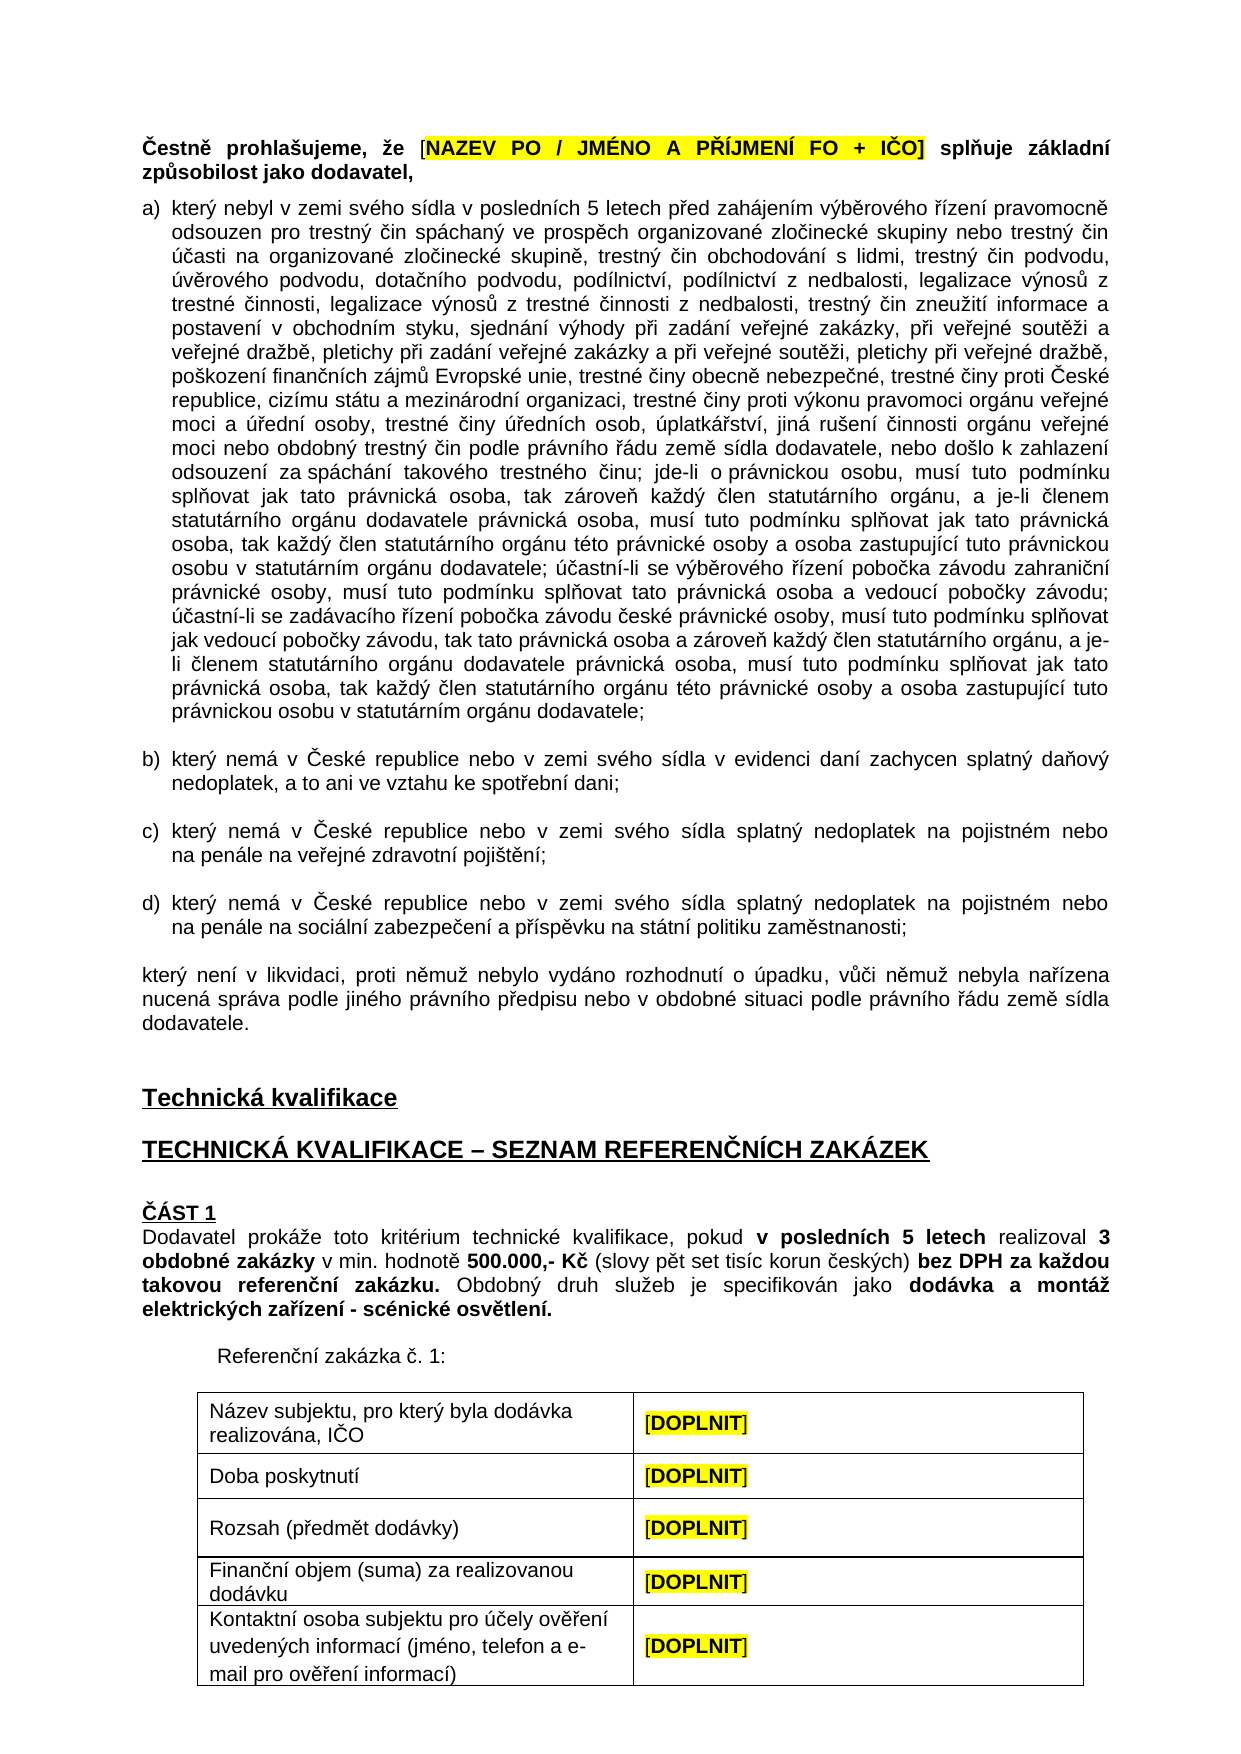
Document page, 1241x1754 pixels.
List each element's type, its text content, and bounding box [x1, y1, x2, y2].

list který nebyl v zemi svého sídla v posledních 5 letech před zahájením výběrového řízení pravomocně odsouzen pro trestný čin spáchaný ve prospěch organizované zločinecké skupiny nebo trestný čin účasti na organizované zločinecké skupině, trestný čin obchodování s lidmi, trestný čin podvodu, úvěrového podvodu, dotačního podvodu, podílnictví, podílnictví z nedbalosti, legalizace výnosů z trestné činnosti, legalizace výnosů z trestné činnosti z nedbalosti, trestný čin zneužití informace a postavení v obchodním styku, sjednání výhody při zadání veřejné zakázky, při veřejné soutěži a veřejné dražbě, pletichy při zadání veřejné zakázky a při veřejné soutěži, pletichy při veřejné dražbě, poškození finančních zájmů Evropské unie, trestné činy obecně nebezpečné, trestné činy proti České republice, cizímu státu a mezinárodní organizaci, trestné činy proti výkonu pravomoci orgánu veřejné moci a úřední osoby, trestné činy úředních osob, úplatkářství, jiná rušení činnosti orgánu veřejné moci nebo obdobný trestný čin podle právního řádu země sídla dodavatele, nebo došlo k zahlazení odsouzení za spáchání takového trestného činu; jde-li o právnickou osobu, musí tuto podmínku splňovat jak tato právnická osoba, tak zároveň každý člen statutárního orgánu, a je-li členem statutárního orgánu dodavatele právnická osoba, musí tuto podmínku splňovat jak tato právnická osoba, tak každý člen statutárního orgánu této právnické osoby a osoba zastupující tuto právnickou osobu v statutárním orgánu dodavatele; účastní-li se výběrového řízení pobočka závodu zahraniční právnické osoby, musí tuto podmínku splňovat tato právnická osoba a vedoucí pobočky závodu; účastní-li se zadávacího řízení pobočka závodu české právnické osoby, musí tuto podmínku splňovat jak vedoucí pobočky závodu, tak tato právnická osoba a zároveň každý člen statutárního orgánu, a je-li členem statutárního orgánu dodavatele právnická osoba, musí tuto podmínku splňovat jak tato právnická osoba, tak každý člen statutárního orgánu této právnické osoby a osoba zastupující tuto právnickou osobu v statutárním orgánu dodavatele; [142, 196, 1110, 723]
list který nemá v České republice nebo v zemi svého sídla splatný nedoplatek na pojistném nebo na penále na veřejné zdravotní pojištění; [142, 819, 1110, 867]
list který není v likvidaci, proti němuž nebylo vydáno rozhodnutí o úpadku, vůči němuž nebyla nařízena nucená správa podle jiného právního předpisu nebo v obdobné situaci podle právního řádu země sídla dodavatele. [142, 963, 1110, 1035]
list Referenční zakázka č. 1: [217, 1344, 1110, 1368]
text TECHNICKÁ KVALIFIKACE – SEZNAM REFERENČNÍCH ZAKÁZEK [142, 1135, 1110, 1164]
table_cell Rozsah (předmět dodávky) [198, 1499, 633, 1556]
list který nemá v České republice nebo v zemi svého sídla splatný nedoplatek na pojistném nebo na penále na sociální zabezpečení a příspěvku na státní politiku zaměstnanosti; [142, 891, 1110, 939]
table_header [DOPLNIT] [634, 1393, 1083, 1452]
table_cell [DOPLNIT] [634, 1606, 1083, 1685]
table_cell Doba poskytnutí [198, 1454, 633, 1497]
text Technická kvalifikace [142, 1083, 1110, 1111]
text ČÁST 1 [142, 1201, 1110, 1224]
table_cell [198, 1558, 633, 1605]
table_cell Kontaktní osoba subjektu pro účely ověření uvedených informací (jméno, telefon a e-mail pro ověření informací) [198, 1606, 633, 1685]
table_cell [DOPLNIT] [634, 1499, 1083, 1556]
table_cell [DOPLNIT] [634, 1454, 1083, 1497]
table_header Název subjektu, pro který byla dodávka realizována, IČO [198, 1393, 633, 1452]
text Čestně prohlašujeme, že [NAZEV PO / JMÉNO A PŘÍJMENÍ FO + IČO] splňuje základní způsobilost jako dodavatel, [142, 136, 1110, 184]
list který nemá v České republice nebo v zemi svého sídla v evidenci daní zachycen splatný daňový nedoplatek, a to ani ve vztahu ke spotřební dani; [142, 747, 1110, 795]
table_cell [DOPLNIT] [634, 1558, 1083, 1605]
list Dodavatel prokáže toto kritérium technické kvalifikace, pokud v posledních 5 letech realizoval 3 obdobné zakázky v min. hodnotě 500.000,- Kč (slovy pět set tisíc korun českých) bez DPH za každou takovou referenční zakázku. Obdobný druh služeb je specifikován jako dodávka a montáž elektrických zařízení - scénické osvětlení. [142, 1224, 1110, 1320]
